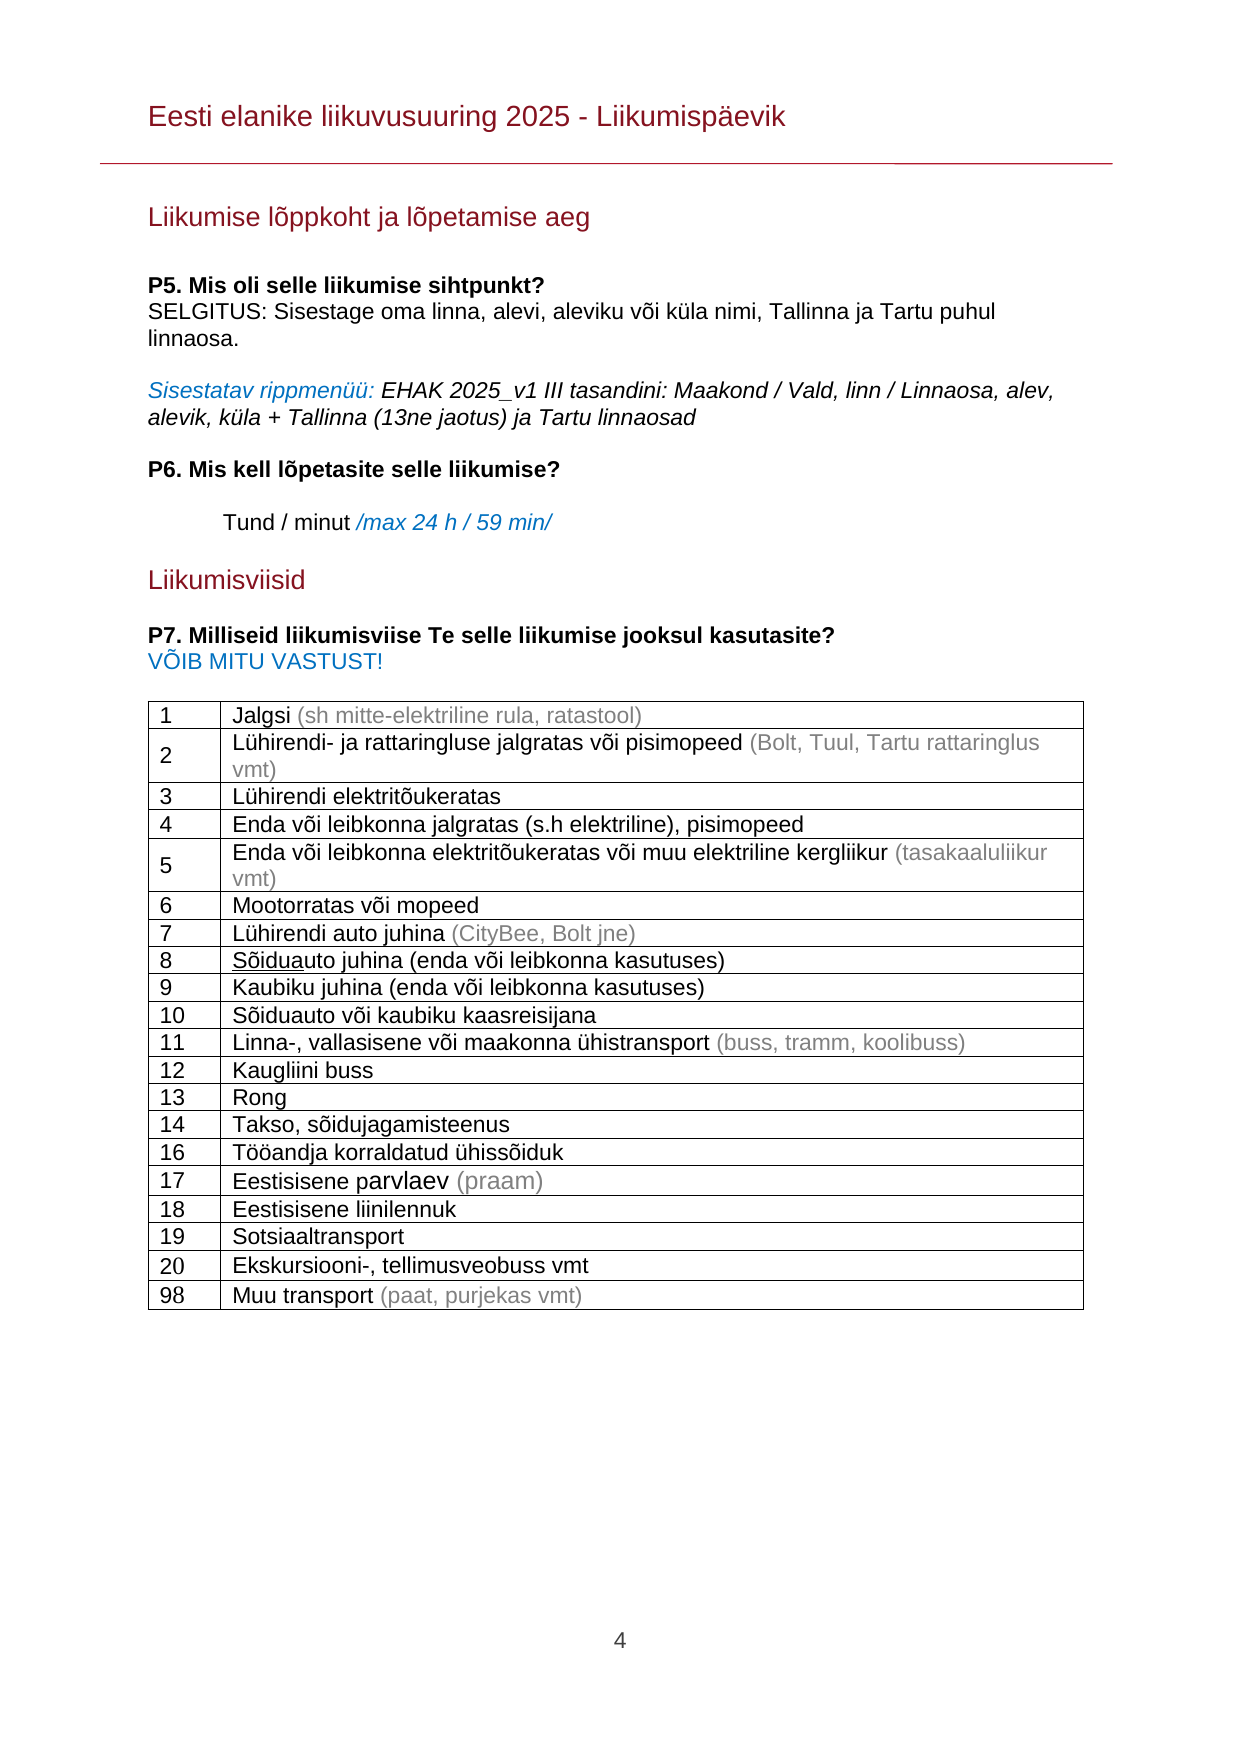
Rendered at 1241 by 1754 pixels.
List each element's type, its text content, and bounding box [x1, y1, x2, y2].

table_cell 8 [149, 947, 220, 973]
table_cell 19 [149, 1223, 220, 1250]
table_header Jalgsi (sh mitte-elektriline rula, ratastool) [221, 702, 1083, 728]
table_cell 9 [149, 974, 220, 1001]
text Sisestatav rippmenüü: EHAK 2025_v1 III tasandini: Maakond / Vald, linn / Linnaosa, alev, alevik, küla + Tallinna (13ne jaotus) ja Tartu linnaosad [148, 377, 1093, 430]
table_cell Muu transport (paat, purjekas vmt) [221, 1281, 1083, 1309]
table_cell 10 [149, 1002, 220, 1028]
table_cell 18 [149, 1196, 220, 1222]
table_cell 7 [149, 920, 220, 946]
text P6. Mis kell lõpetasite selle liikumise? [148, 456, 1093, 483]
table_cell Lühirendi- ja rattaringluse jalgratas või pisimopeed (Bolt, Tuul, Tartu rattaringlus vmt) [221, 729, 1083, 782]
table_cell Rong [221, 1084, 1083, 1110]
text P5. Mis oli selle liikumise sihtpunkt? [148, 272, 1093, 298]
table_header 1 [149, 702, 220, 728]
table_cell Ekskursiooni-, tellimusveobuss vmt [221, 1251, 1083, 1279]
text VÕIB MITU VASTUST! [148, 648, 1093, 674]
table_cell 2 [149, 729, 220, 782]
subtitle Liikumisviisid [148, 564, 1093, 595]
table_cell Sotsiaaltransport [221, 1223, 1083, 1250]
table_cell 6 [149, 892, 220, 918]
table_cell 16 [149, 1139, 220, 1165]
table_cell Linna-, vallasisene või maakonna ühistransport (buss, tramm, koolibuss) [221, 1029, 1083, 1056]
table_cell Lühirendi auto juhina (CityBee, Bolt jne) [221, 920, 1083, 946]
table_cell 5 [149, 839, 220, 891]
table_cell 12 [149, 1057, 220, 1083]
table_cell Sõiduauto juhina (enda või leibkonna kasutuses) [221, 947, 1083, 973]
text P7. Milliseid liikumisviise Te selle liikumise jooksul kasutasite? [148, 622, 1093, 648]
text Tund / minut /max 24 h / 59 min/ [148, 509, 1093, 535]
table_cell Enda või leibkonna elektritõukeratas või muu elektriline kergliikur (tasakaaluliikur vmt) [221, 839, 1083, 891]
table_cell Enda või leibkonna jalgratas (s.h elektriline), pisimopeed [221, 810, 1083, 837]
table_cell Eestisisene liinilennuk [221, 1196, 1083, 1222]
table_cell Tööandja korraldatud ühissõiduk [221, 1139, 1083, 1165]
table_cell Mootorratas või mopeed [221, 892, 1083, 918]
table_cell Kaugliini buss [221, 1057, 1083, 1083]
table_cell Takso, sõidujagamisteenus [221, 1111, 1083, 1138]
table_cell 3 [149, 783, 220, 809]
table_cell Sõiduauto või kaubiku kaasreisijana [221, 1002, 1083, 1028]
table_cell 13 [149, 1084, 220, 1110]
text SELGITUS: Sisestage oma linna, alevi, aleviku või küla nimi, Tallinna ja Tartu puhul linnaosa. [148, 298, 1093, 351]
table_cell 20 [149, 1251, 220, 1279]
subtitle Liikumise lõppkoht ja lõpetamise aeg [148, 201, 1093, 232]
table_cell 17 [149, 1166, 220, 1195]
table_cell 98 [149, 1281, 220, 1309]
table_cell 4 [149, 810, 220, 837]
table_cell Eestisisene parvlaev (praam) [221, 1166, 1083, 1195]
table_cell Kaubiku juhina (enda või leibkonna kasutuses) [221, 974, 1083, 1001]
table_cell 11 [149, 1029, 220, 1056]
table_cell Lühirendi elektritõukeratas [221, 783, 1083, 809]
table_cell 14 [149, 1111, 220, 1138]
